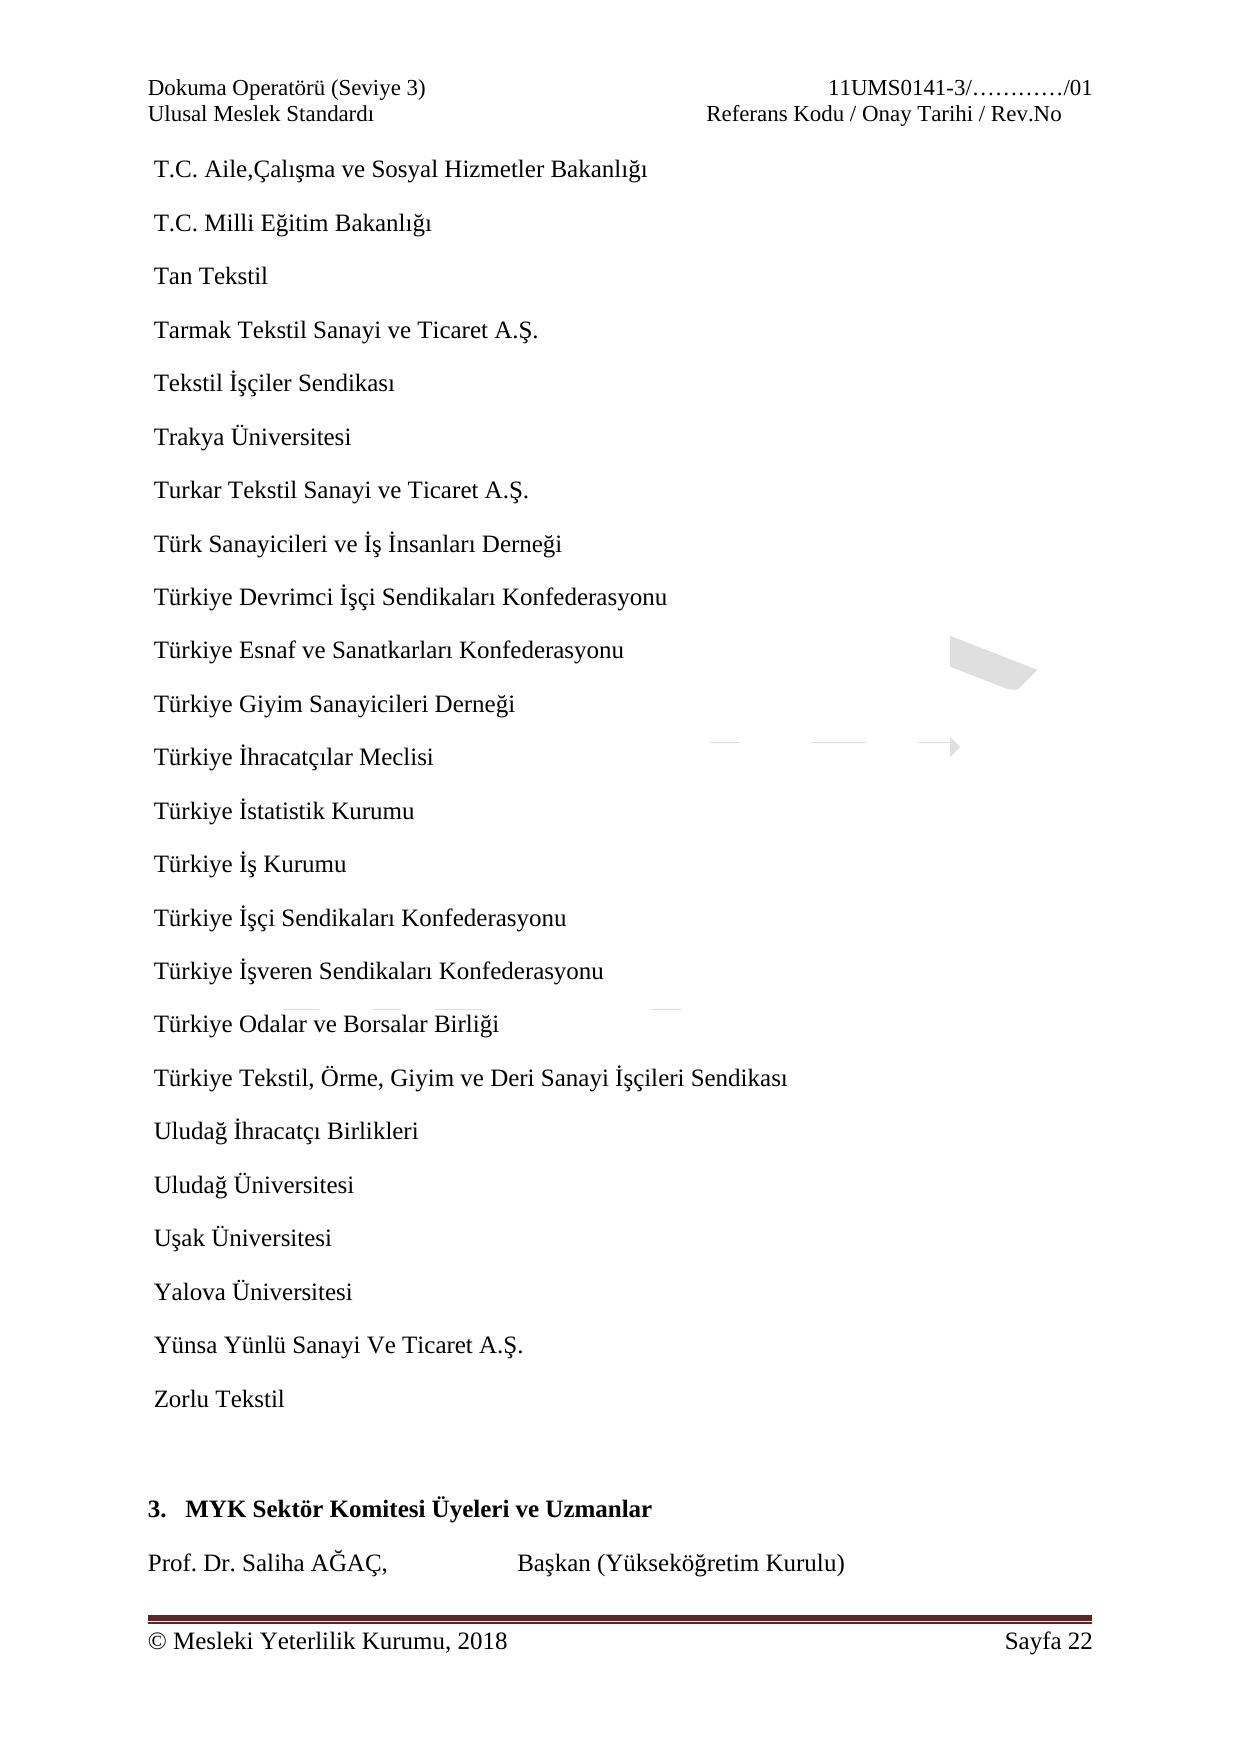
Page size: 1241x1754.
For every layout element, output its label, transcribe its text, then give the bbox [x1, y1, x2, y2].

table_cell Zorlu Tekstil [146, 1384, 950, 1437]
table_cell Uludağ Üniversitesi [146, 1170, 950, 1223]
table_cell Türkiye İstatistik Kurumu [146, 796, 950, 849]
list MYK Sektör Komitesi Üyeleri ve Uzmanlar [148, 1494, 1092, 1523]
table_cell Türkiye İşçi Sendikaları Konfederasyonu [146, 903, 950, 956]
table_cell Tan Tekstil [146, 261, 950, 315]
text Prof. Dr. Saliha AĞAÇ, Başkan (Yükseköğretim Kurulu) [148, 1548, 1092, 1577]
table_cell T.C. Aile,Çalışma ve Sosyal Hizmetler Bakanlığı [146, 155, 950, 208]
table_cell Yalova Üniversitesi [146, 1277, 950, 1330]
table_cell Tarmak Tekstil Sanayi ve Ticaret A.Ş. [146, 315, 950, 368]
table_cell Türkiye Giyim Sanayicileri Derneği [146, 689, 950, 742]
table_cell Türkiye Odalar ve Borsalar Birliği [146, 1010, 950, 1063]
table_cell Türkiye İşveren Sendikaları Konfederasyonu [146, 956, 950, 1009]
table_cell Turkar Tekstil Sanayi ve Ticaret A.Ş. [146, 475, 950, 529]
table_cell Yünsa Yünlü Sanayi Ve Ticaret A.Ş. [146, 1330, 950, 1384]
table_cell Tekstil İşçiler Sendikası [146, 368, 950, 422]
table_cell Uludağ İhracatçı Birlikleri [146, 1116, 950, 1170]
table_cell Türkiye Esnaf ve Sanatkarları Konfederasyonu [146, 636, 950, 689]
table_cell Uşak Üniversitesi [146, 1223, 950, 1277]
table_cell Türk Sanayicileri ve İş İnsanları Derneği [146, 529, 950, 582]
table_cell T.C. Milli Eğitim Bakanlığı [146, 208, 950, 261]
table_cell Türkiye İş Kurumu [146, 849, 950, 903]
table_cell Trakya Üniversitesi [146, 422, 950, 475]
table_cell Türkiye Tekstil, Örme, Giyim ve Deri Sanayi İşçileri Sendikası [146, 1063, 950, 1116]
table_cell Türkiye Devrimci İşçi Sendikaları Konfederasyonu [146, 582, 950, 636]
table_cell Türkiye İhracatçılar Meclisi [146, 743, 950, 796]
